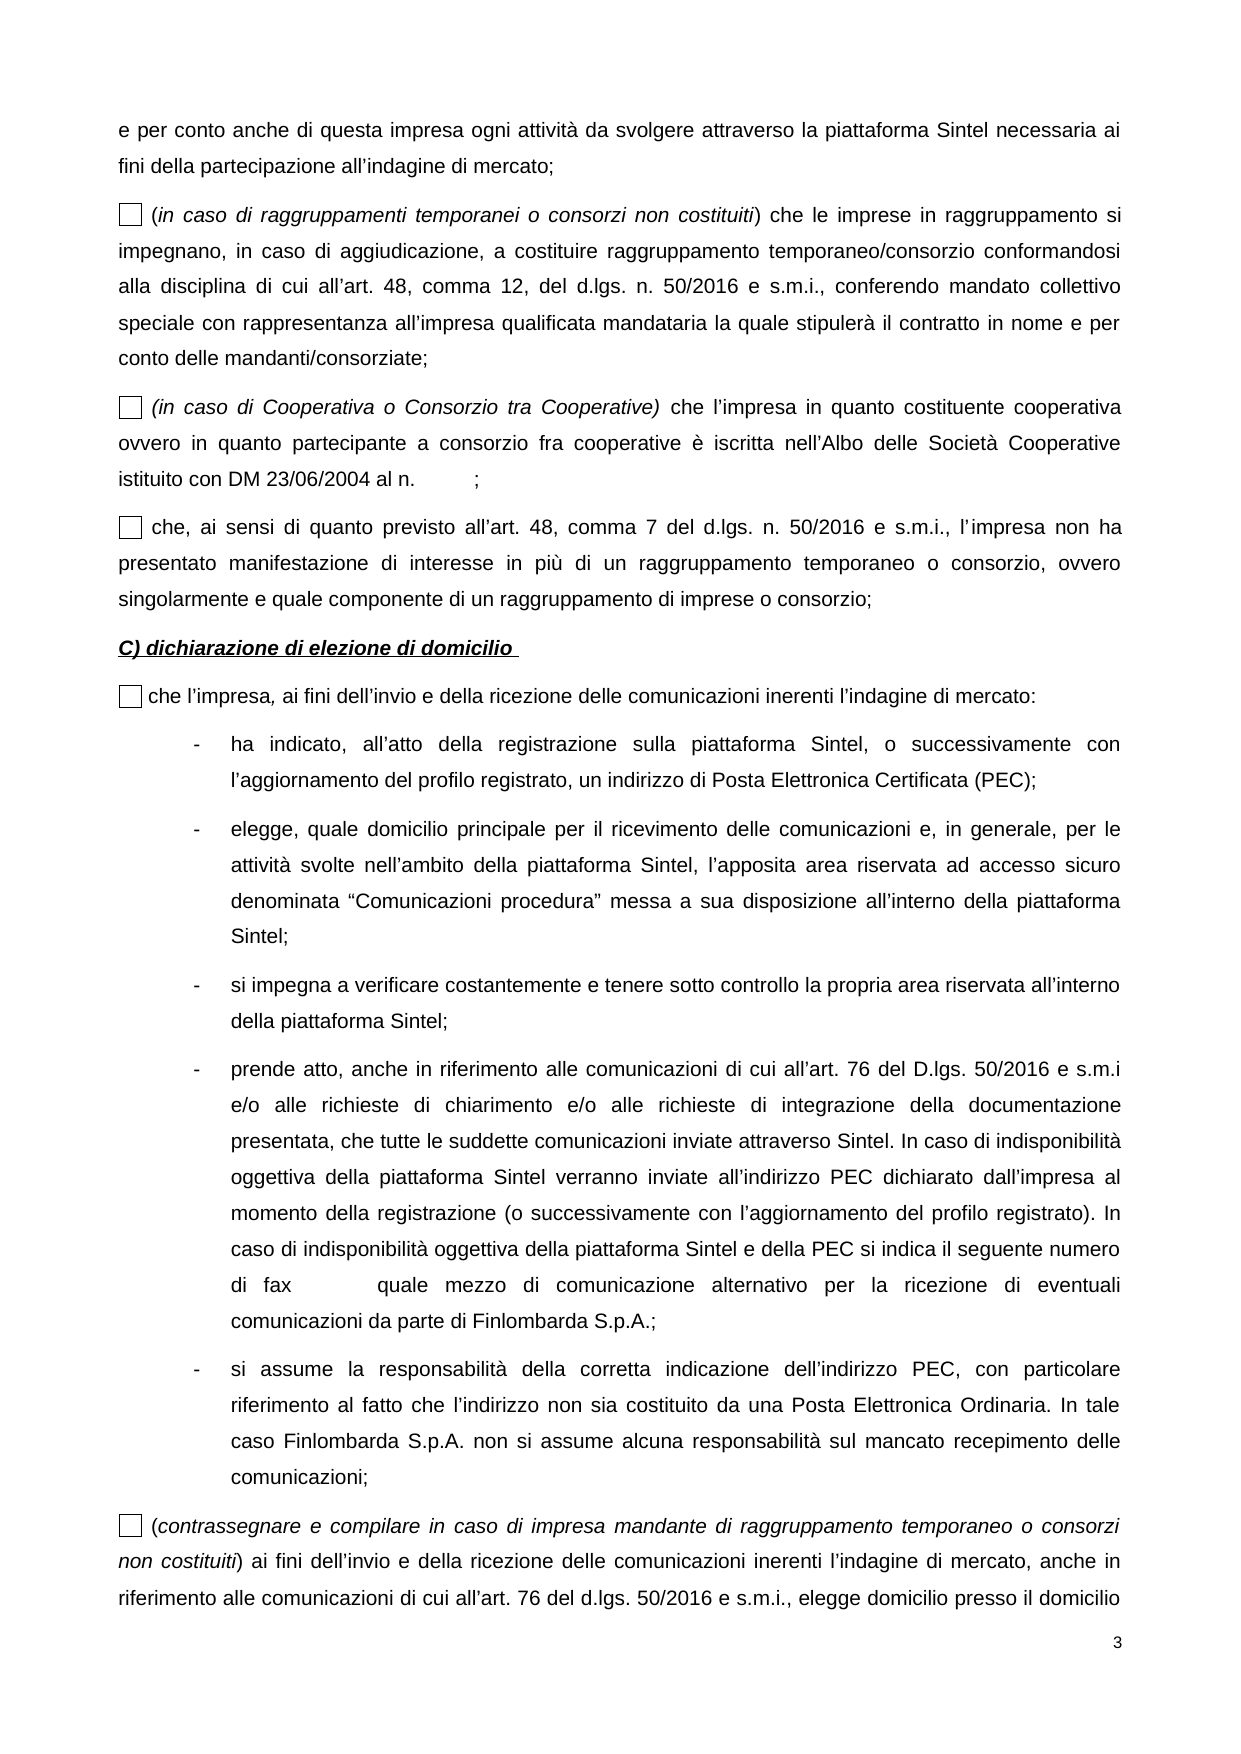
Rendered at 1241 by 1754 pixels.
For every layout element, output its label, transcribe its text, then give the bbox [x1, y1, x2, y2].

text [118, 1513, 1122, 1609]
text (in caso di Cooperativa o Consorzio tra Cooperative) che l’impresa in quanto costituente cooperativa ovvero in quanto partecipante a consorzio fra cooperative è iscritta nell’Albo delle Società Cooperative istituito con DM 23/06/2004 al n. ; [118, 395, 1122, 491]
list prende atto, anche in riferimento alle comunicazioni di cui all’art. 76 del D.lgs. 50/2016 e s.m.i e/o alle richieste di chiarimento e/o alle richieste di integrazione della documentazione presentata, che tutte le suddette comunicazioni inviate attraverso Sintel. In caso di indisponibilità oggettiva della piattaforma Sintel verranno inviate all’indirizzo PEC dichiarato dall’impresa al momento della registrazione (o successivamente con l’aggiornamento del profilo registrato). In caso di indisponibilità oggettiva della piattaforma Sintel e della PEC si indica il seguente numero di fax quale mezzo di comunicazione alternativo per la ricezione di eventuali comunicazioni da parte di Finlombarda S.p.A.; [193, 1057, 1122, 1333]
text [118, 118, 1122, 178]
text C) dichiarazione di elezione di domicilio [118, 635, 1122, 659]
text (in caso di raggruppamenti temporanei o consorzi non costituiti) che le imprese in raggruppamento si impegnano, in caso di aggiudicazione, a costituire raggruppamento temporaneo/consorzio conformandosi alla disciplina di cui all’art. 48, comma 12, del d.lgs. n. 50/2016 e s.m.i., conferendo mandato collettivo speciale con rappresentanza all’impresa qualificata mandataria la quale stipulerà il contratto in nome e per conto delle mandanti/consorziate; [118, 202, 1122, 370]
text che, ai sensi di quanto previsto all’art. 48, comma 7 del d.lgs. n. 50/2016 e s.m.i., l’impresa non ha presentato manifestazione di interesse in più di un raggruppamento temporaneo o consorzio, ovvero singolarmente e quale componente di un raggruppamento di imprese o consorzio; [118, 515, 1122, 611]
text che l’impresa, ai fini dell’invio e della ricezione delle comunicazioni inerenti l’indagine di mercato: [118, 684, 1122, 708]
list si impegna a verificare costantemente e tenere sotto controllo la propria area riservata all’interno della piattaforma Sintel; [193, 973, 1122, 1033]
list elegge, quale domicilio principale per il ricevimento delle comunicazioni e, in generale, per le attività svolte nell’ambito della piattaforma Sintel, l’apposita area riservata ad accesso sicuro denominata “Comunicazioni procedura” messa a sua disposizione all’interno della piattaforma Sintel; [193, 817, 1122, 948]
list ha indicato, all’atto della registrazione sulla piattaforma Sintel, o successivamente con l’aggiornamento del profilo registrato, un indirizzo di Posta Elettronica Certificata (PEC); [193, 732, 1122, 792]
list si assume la responsabilità della corretta indicazione dell’indirizzo PEC, con particolare riferimento al fatto che l’indirizzo non sia costituito da una Posta Elettronica Ordinaria. In tale caso Finlombarda S.p.A. non si assume alcuna responsabilità sul mancato recepimento delle comunicazioni; [193, 1357, 1122, 1489]
